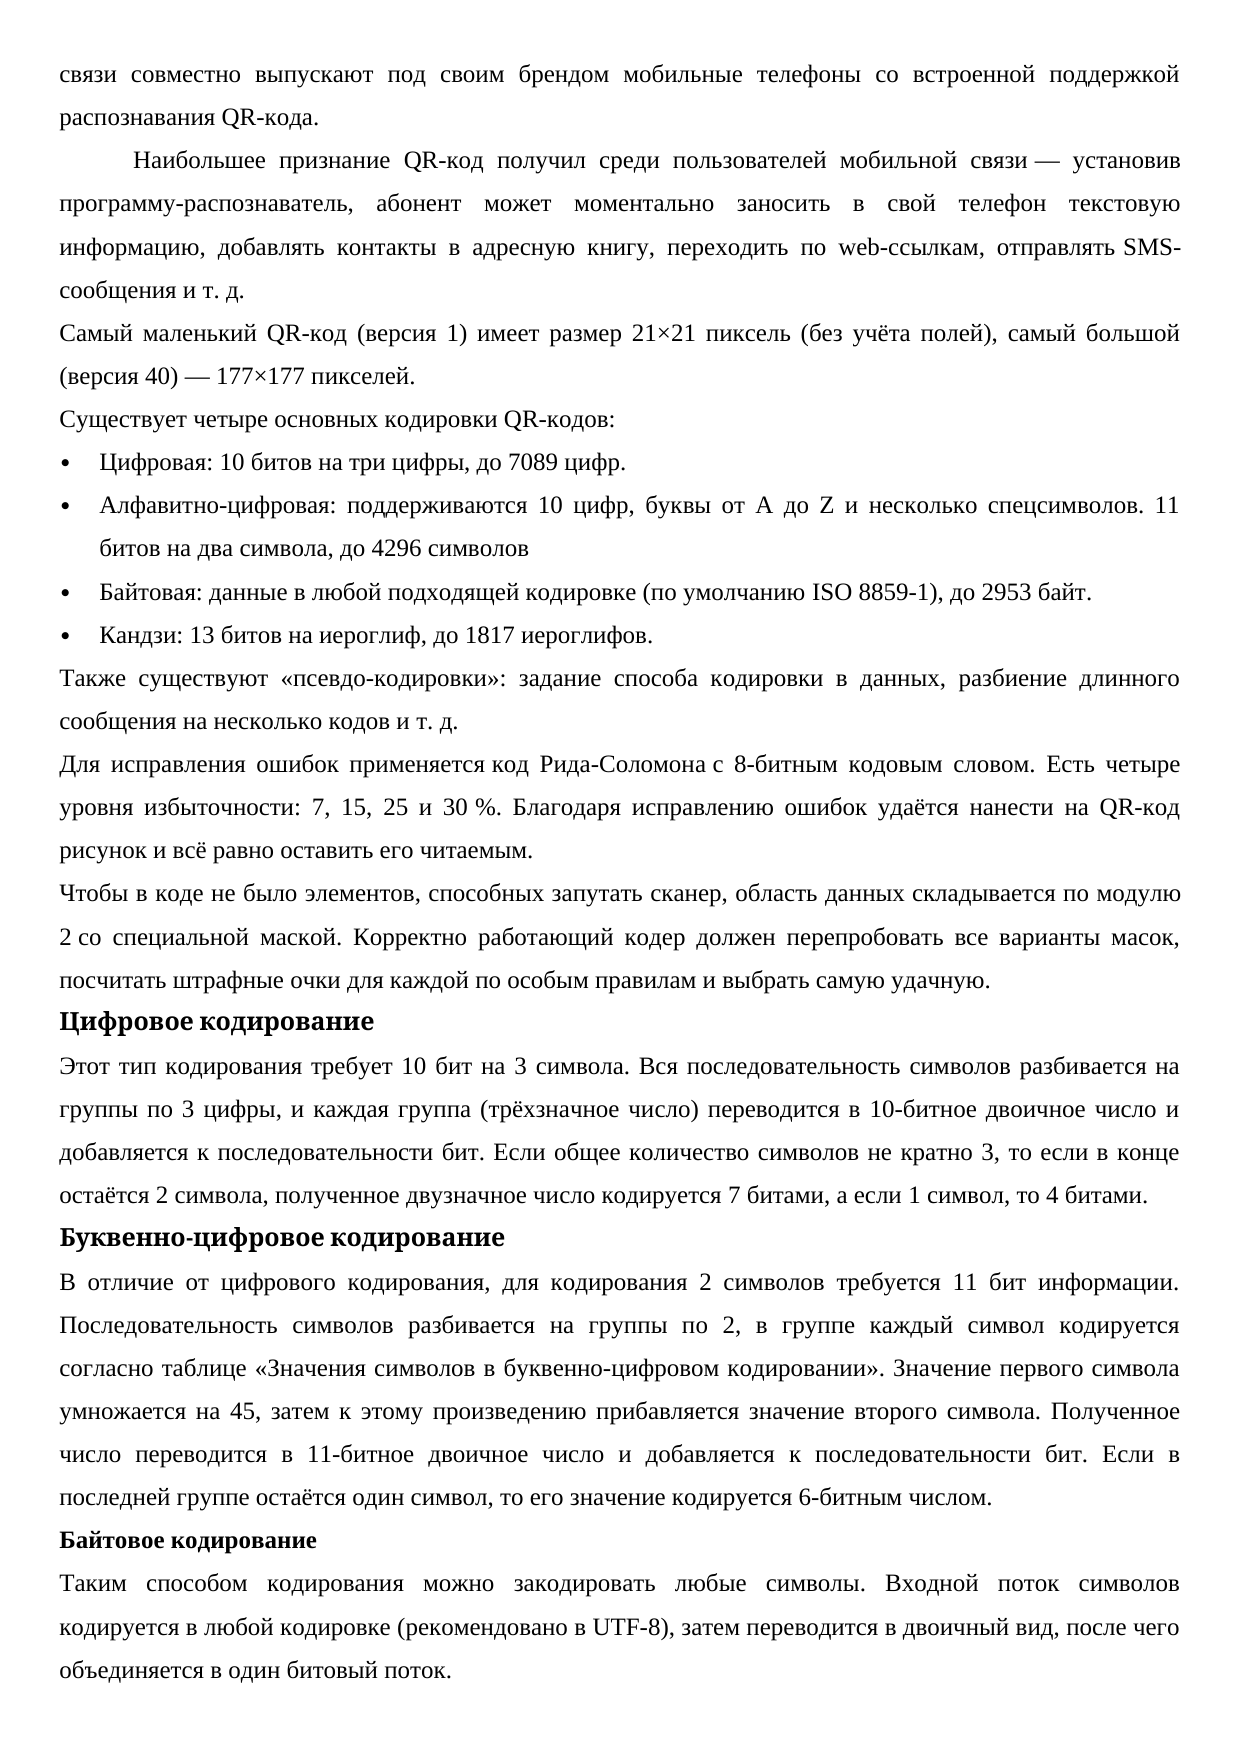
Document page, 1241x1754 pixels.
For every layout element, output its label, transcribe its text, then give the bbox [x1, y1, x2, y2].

text Наибольшее признание QR-код получил среди пользователей мобильной связи — установив программу-распознаватель, абонент может моментально заносить в свой телефон текстовую информацию, добавлять контакты в адресную книгу, переходить по web-ссылкам, отправлять SMS-сообщения и т. д. [59, 145, 1181, 303]
text Самый маленький QR-код (версия 1) имеет размер 21×21 пиксель (без учёта полей), самый большой (версия 40) — 177×177 пикселей. [59, 318, 1181, 390]
subtitle Буквенно-цифровое кодирование [59, 1223, 1181, 1252]
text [59, 59, 1181, 131]
list Байтовая: данные в любой подходящей кодировке (по умолчанию ISO 8859-1), до 2953 байт. [62, 577, 1181, 605]
text Байтовое кодирование [59, 1525, 1181, 1554]
list Алфавитно-цифровая: поддерживаются 10 цифр, буквы от A до Z и несколько спецсимволов. 11 битов на два символа, до 4296 символов [62, 490, 1181, 562]
text Этот тип кодирования требует 10 бит на 3 символа. Вся последовательность символов разбивается на группы по 3 цифры, и каждая группа (трёхзначное число) переводится в 10-битное двоичное число и добавляется к последовательности бит. Если общее количество символов не кратно 3, то если в конце остаётся 2 символа, полученное двузначное число кодируется 7 битами, а если 1 символ, то 4 битами. [59, 1051, 1181, 1209]
text В отличие от цифрового кодирования, для кодирования 2 символов требуется 11 бит информации. Последовательность символов разбивается на группы по 2, в группе каждый символ кодируется согласно таблице «Значения символов в буквенно-цифровом кодировании». Значение первого символа умножается на 45, затем к этому произведению прибавляется значение второго символа. Полученное число переводится в 11-битное двоичное число и добавляется к последовательности бит. Если в последней группе остаётся один символ, то его значение кодируется 6-битным числом. [59, 1267, 1181, 1511]
text Чтобы в коде не было элементов, способных запутать сканер, область данных складывается по модулю 2 со специальной маской. Корректно работающий кодер должен перепробовать все варианты масок, посчитать штрафные очки для каждой по особым правилам и выбрать самую удачную. [59, 878, 1181, 993]
list Цифровая: 10 битов на три цифры, до 7089 цифр. [62, 447, 1181, 476]
subtitle Цифровое кодирование [59, 1008, 1181, 1037]
text Существует четыре основных кодировки QR-кодов: [59, 404, 1181, 433]
text Таким способом кодирования можно закодировать любые символы. Входной поток символов кодируется в любой кодировке (рекомендовано в UTF-8), затем переводится в двоичный вид, после чего объединяется в один битовый поток. [59, 1568, 1181, 1683]
list Кандзи: 13 битов на иероглиф, до 1817 иероглифов. [62, 620, 1181, 648]
text Также существуют «псевдо-кодировки»: задание способа кодировки в данных, разбиение длинного сообщения на несколько кодов и т. д. [59, 663, 1181, 735]
text Для исправления ошибок применяется код Рида-Соломона с 8-битным кодовым словом. Есть четыре уровня избыточности: 7, 15, 25 и 30 %. Благодаря исправлению ошибок удаётся нанести на QR-код рисунок и всё равно оставить его читаемым. [59, 749, 1181, 864]
